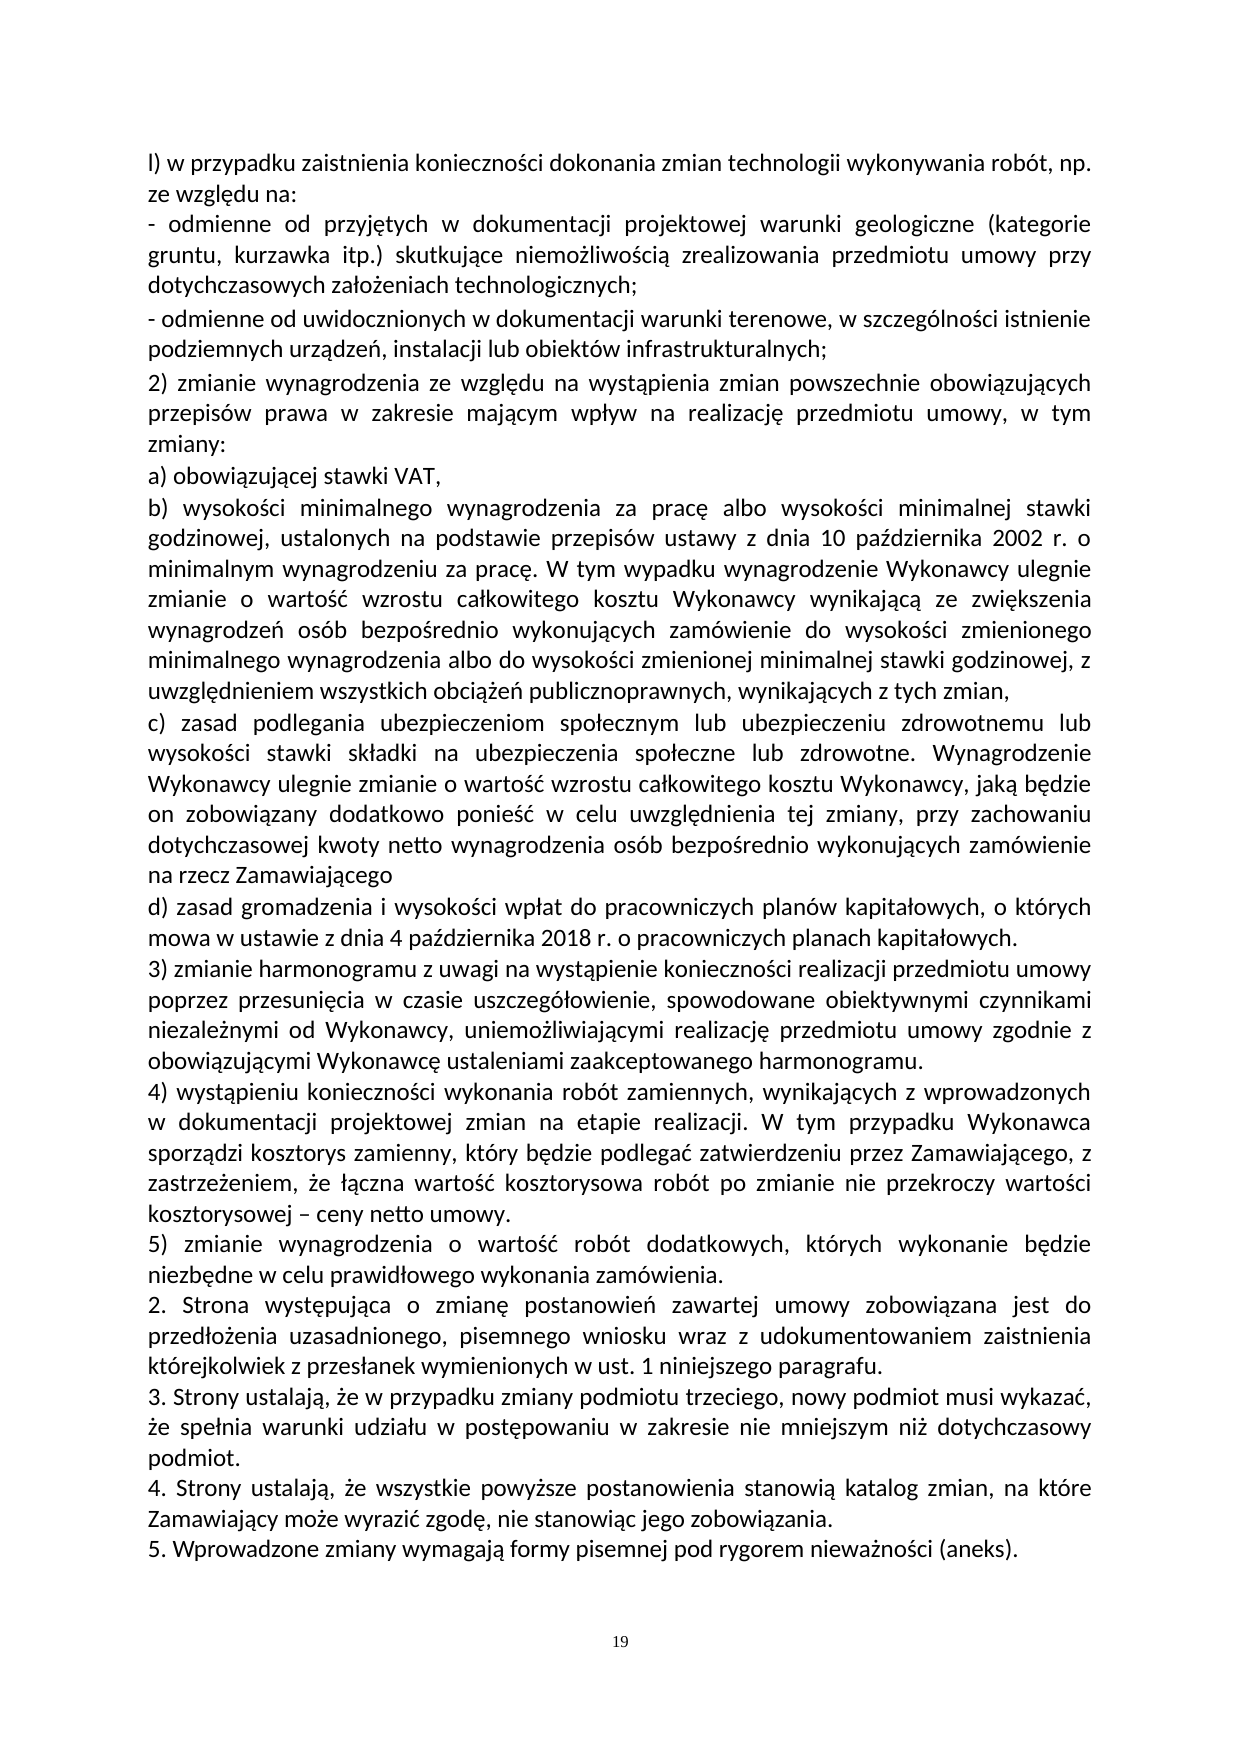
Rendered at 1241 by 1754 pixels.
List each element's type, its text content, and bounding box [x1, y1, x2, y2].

text 4) wystąpieniu konieczności wykonania robót zamiennych, wynikających z wprowadzonych w dokumentacji projektowej zmian na etapie realizacji. W tym przypadku Wykonawca sporządzi kosztorys zamienny, który będzie podlegać zatwierdzeniu przez Zamawiającego, z zastrzeżeniem, że łączna wartość kosztorysowa robót po zmianie nie przekroczy wartości kosztorysowej – ceny netto umowy. [148, 1076, 1093, 1228]
text 3) zmianie harmonogramu z uwagi na wystąpienie konieczności realizacji przedmiotu umowy poprzez przesunięcia w czasie uszczegółowienie, spowodowane obiektywnymi czynnikami niezależnymi od Wykonawcy, uniemożliwiającymi realizację przedmiotu umowy zgodnie z obowiązującymi Wykonawcę ustaleniami zaakceptowanego harmonogramu. [148, 953, 1093, 1076]
text 3. Strony ustalają, że w przypadku zmiany podmiotu trzeciego, nowy podmiot musi wykazać, że spełnia warunki udziału w postępowaniu w zakresie nie mniejszym niż dotychczasowy podmiot. [148, 1381, 1093, 1472]
text - odmienne od przyjętych w dokumentacji projektowej warunki geologiczne (kategorie gruntu, kurzawka itp.) skutkujące niemożliwością zrealizowania przedmiotu umowy przy dotychczasowych założeniach technologicznych; [148, 209, 1093, 300]
text d) zasad gromadzenia i wysokości wpłat do pracowniczych planów kapitałowych, o których mowa w ustawie z dnia 4 października 2018 r. o pracowniczych planach kapitałowych. [148, 891, 1093, 952]
text b) wysokości minimalnego wynagrodzenia za pracę albo wysokości minimalnej stawki godzinowej, ustalonych na podstawie przepisów ustawy z dnia 10 października 2002 r. o minimalnym wynagrodzeniu za pracę. W tym wypadku wynagrodzenie Wykonawcy ulegnie zmianie o wartość wzrostu całkowitego kosztu Wykonawcy wynikającą ze zwiększenia wynagrodzeń osób bezpośrednio wykonujących zamówienie do wysokości zmienionego minimalnego wynagrodzenia albo do wysokości zmienionej minimalnej stawki godzinowej, z uwzględnieniem wszystkich obciążeń publicznoprawnych, wynikających z tych zmian, [148, 492, 1093, 705]
text 4. Strony ustalają, że wszystkie powyższe postanowienia stanowią katalog zmian, na które Zamawiający może wyrazić zgodę, nie stanowiąc jego zobowiązania. [148, 1472, 1093, 1533]
text c) zasad podlegania ubezpieczeniom społecznym lub ubezpieczeniu zdrowotnemu lub wysokości stawki składki na ubezpieczenia społeczne lub zdrowotne. Wynagrodzenie Wykonawcy ulegnie zmianie o wartość wzrostu całkowitego kosztu Wykonawcy, jaką będzie on zobowiązany dodatkowo ponieść w celu uwzględnienia tej zmiany, przy zachowaniu dotychczasowej kwoty netto wynagrodzenia osób bezpośrednio wykonujących zamówienie na rzecz Zamawiającego [148, 707, 1093, 890]
text 5. Wprowadzone zmiany wymagają formy pisemnej pod rygorem nieważności (aneks). [148, 1533, 1093, 1564]
text 5) zmianie wynagrodzenia o wartość robót dodatkowych, których wykonanie będzie niezbędne w celu prawidłowego wykonania zamówienia. [148, 1228, 1093, 1289]
text - odmienne od uwidocznionych w dokumentacji warunki terenowe, w szczególności istnienie podziemnych urządzeń, instalacji lub obiektów infrastrukturalnych; [148, 303, 1093, 364]
text l) w przypadku zaistnienia konieczności dokonania zmian technologii wykonywania robót, np. ze względu na: [148, 148, 1093, 209]
text 2) zmianie wynagrodzenia ze względu na wystąpienia zmian powszechnie obowiązujących przepisów prawa w zakresie mającym wpływ na realizację przedmiotu umowy, w tym zmiany: [148, 367, 1093, 458]
text 2. Strona występująca o zmianę postanowień zawartej umowy zobowiązana jest do przedłożenia uzasadnionego, pisemnego wniosku wraz z udokumentowaniem zaistnienia którejkolwiek z przesłanek wymienionych w ust. 1 niniejszego paragrafu. [148, 1289, 1093, 1381]
text a) obowiązującej stawki VAT, [148, 460, 1093, 490]
